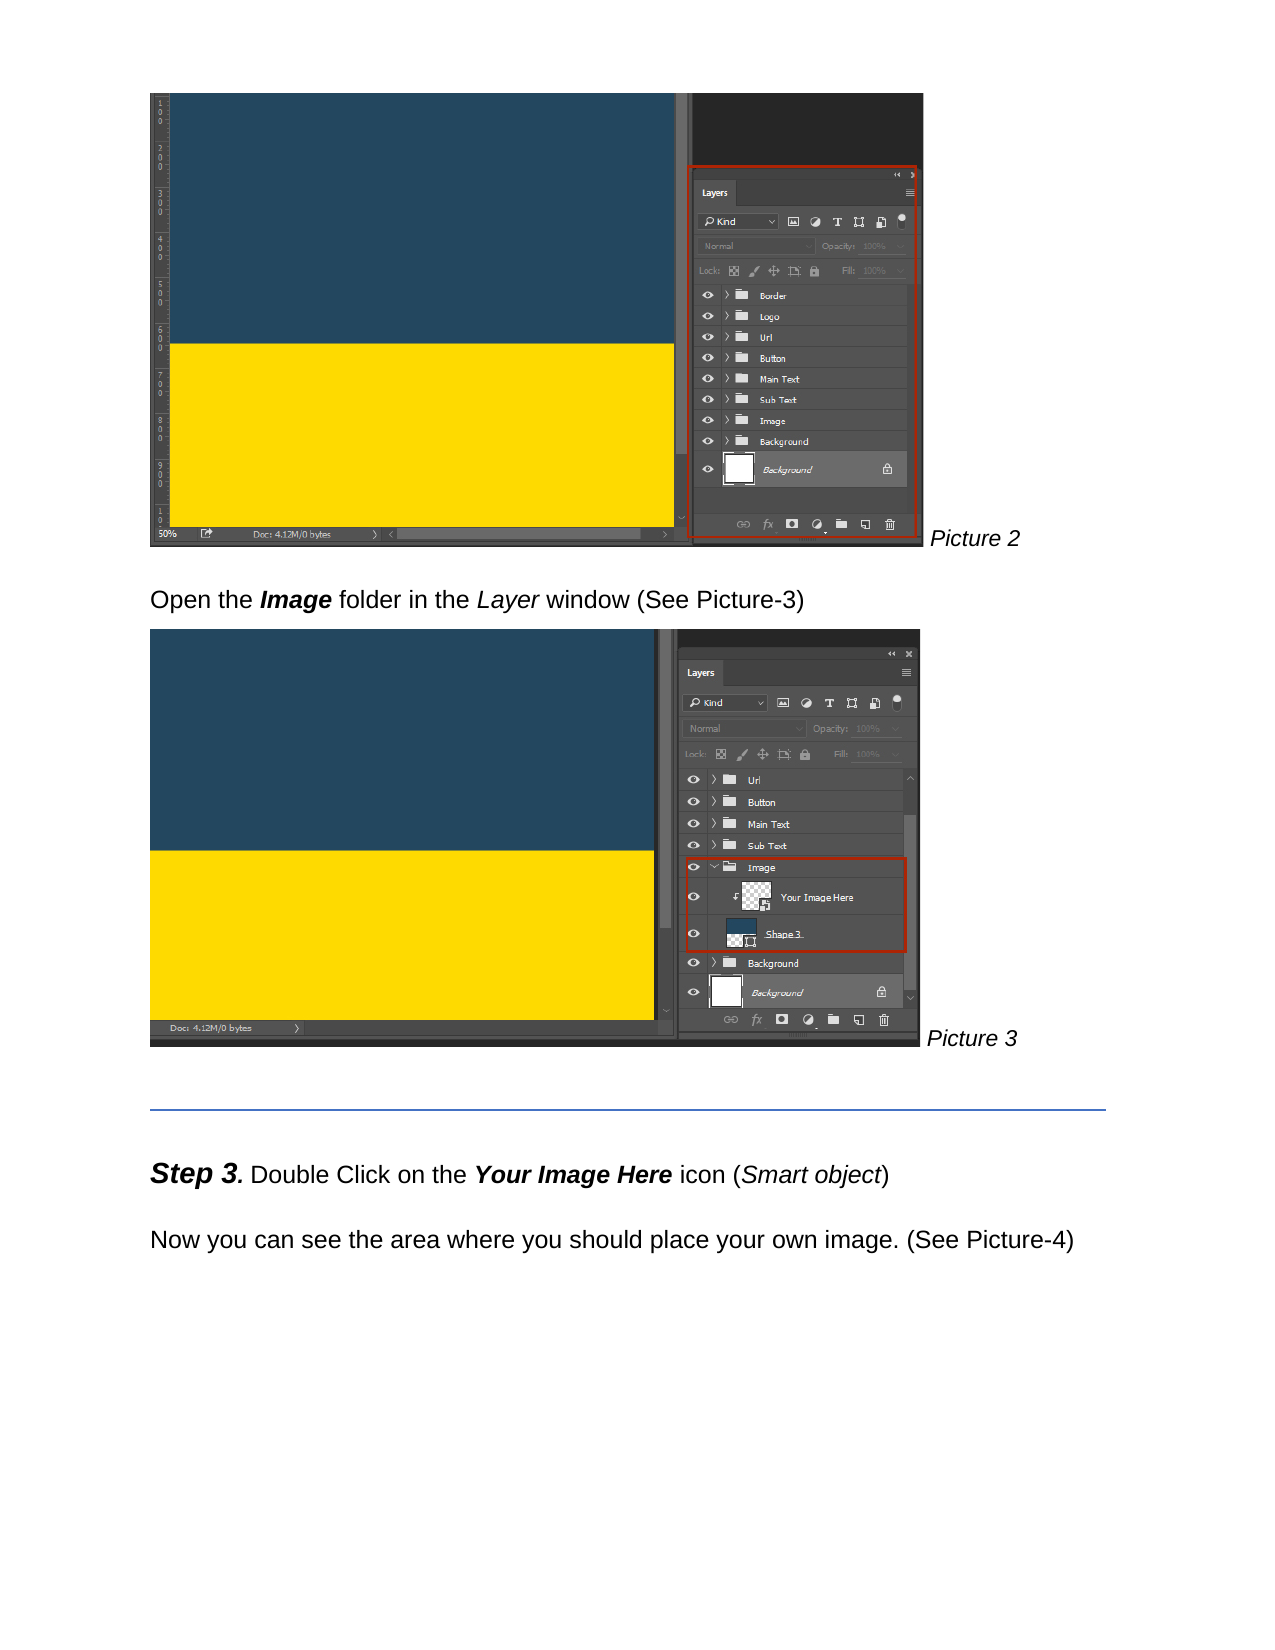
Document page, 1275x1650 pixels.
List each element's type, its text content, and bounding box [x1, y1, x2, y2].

text Open the Image folder in the Layer window (See Picture-3) [150, 585, 1125, 614]
text Now you can see the area where you should place your own image. (See Picture-4) [150, 1225, 1125, 1254]
text Step 3. Double Click on the Your Image Here icon (Smart object) [150, 1156, 1125, 1190]
picture [150, 93, 924, 547]
picture [150, 629, 921, 1047]
